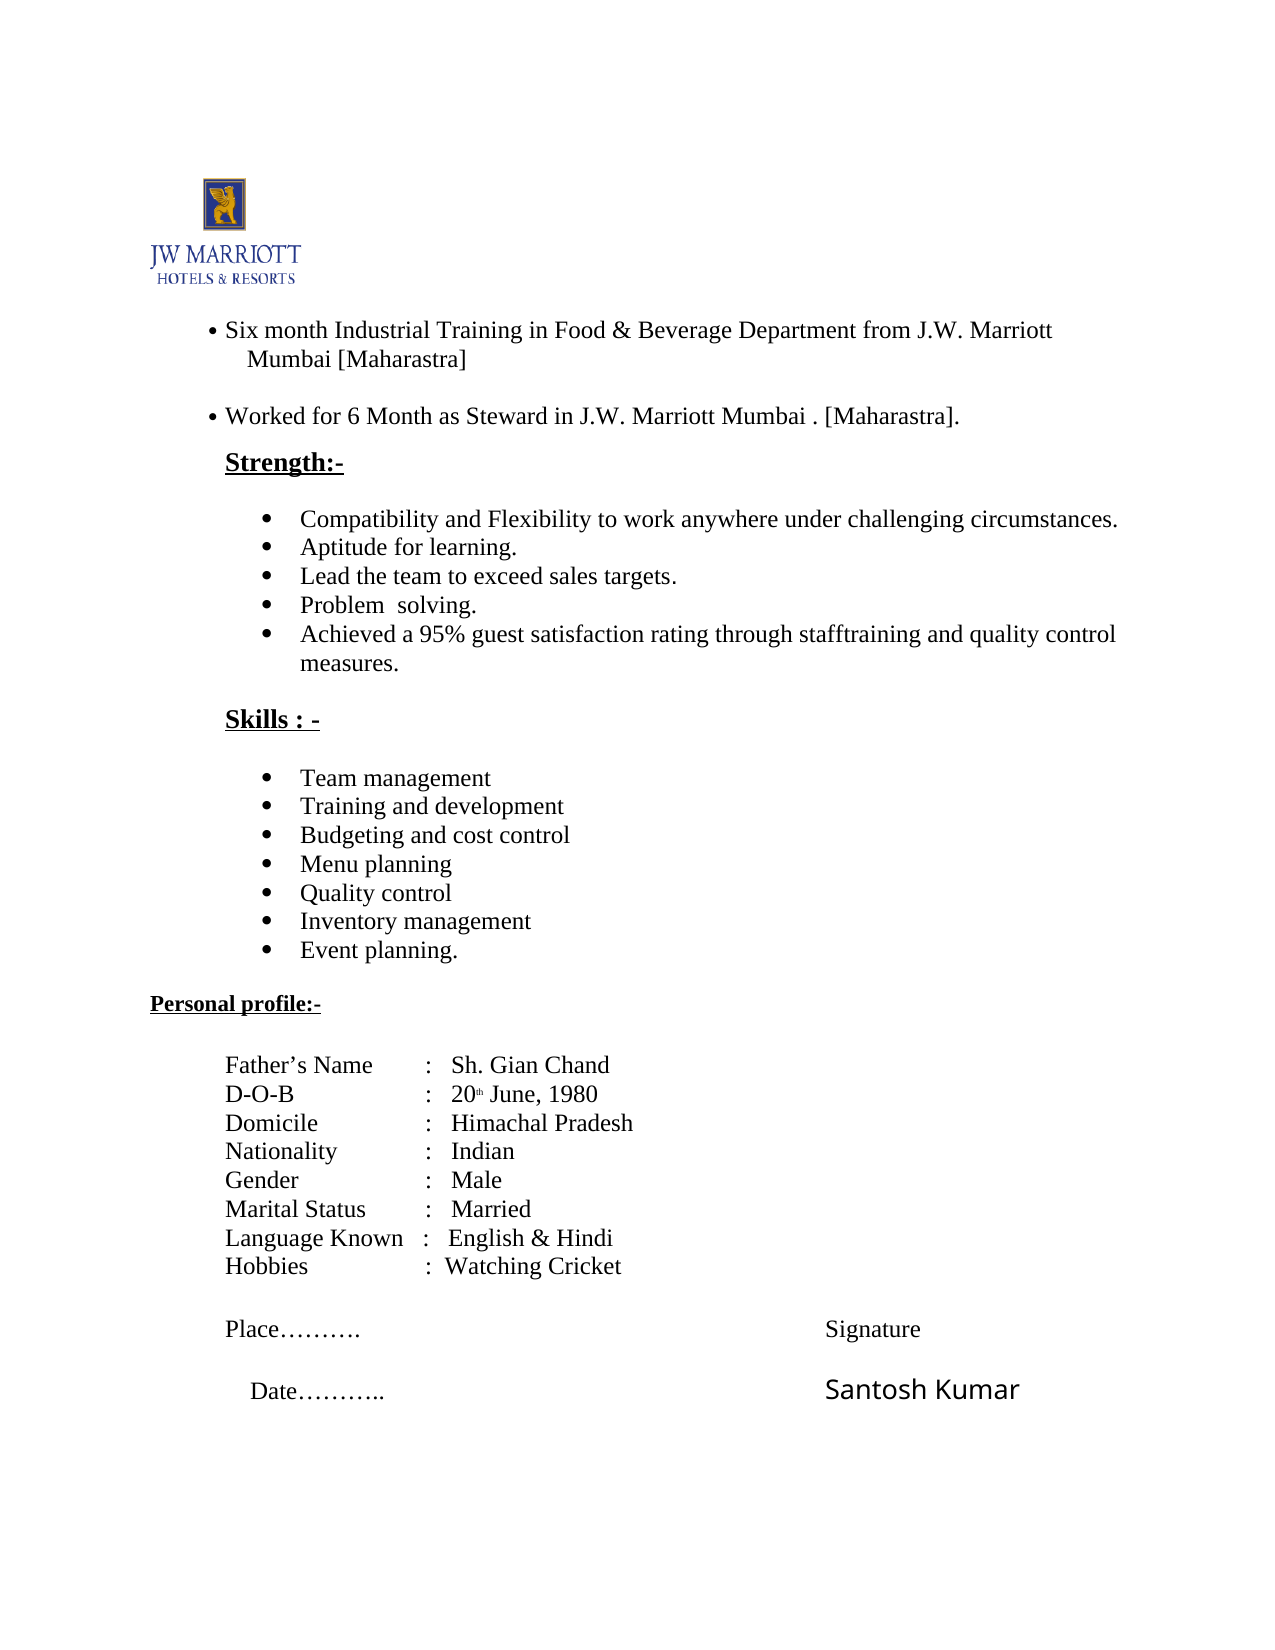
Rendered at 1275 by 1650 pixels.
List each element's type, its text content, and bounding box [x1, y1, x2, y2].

text Father’s Name : Sh. Gian Chand [150, 1050, 1125, 1079]
text D-O-B : 20th June, 1980 [150, 1079, 1125, 1108]
list Training and development [262, 791, 1125, 820]
list Aptitude for learning. [262, 532, 1125, 561]
list Lead the team to exceed sales targets. [262, 561, 1125, 590]
text Date……….. Santosh Kumar [150, 1370, 1125, 1466]
text Place………. Signature [150, 1314, 1125, 1342]
text Strength:- [225, 446, 1125, 477]
list Problem solving. [262, 590, 1125, 619]
list Team management [262, 763, 1125, 791]
text Domicile : Himachal Pradesh [150, 1108, 1125, 1136]
list Inventory management [262, 906, 1125, 935]
text Marital Status : Married [150, 1194, 1125, 1223]
text Skills : - [225, 703, 1125, 734]
list Quality control [262, 878, 1125, 906]
list Compatibility and Flexibility to work anywhere under challenging circumstances. [262, 504, 1125, 532]
text Nationality : Indian [150, 1136, 1125, 1165]
picture [150, 178, 302, 284]
list Six month Industrial Training in Food & Beverage Department from J.W. Marriott Mumbai [Maharastra] [209, 315, 1125, 373]
text Gender : Male [150, 1165, 1125, 1194]
list Event planning. [262, 935, 1125, 964]
text Personal profile:- [150, 990, 1125, 1017]
text Hobbies : Watching Cricket [150, 1251, 1125, 1280]
list Menu planning [262, 849, 1125, 878]
text Language Known : English & Hindi [150, 1223, 1125, 1251]
list Worked for 6 Month as Steward in J.W. Marriott Mumbai . [Maharastra]. [209, 401, 1125, 429]
list Achieved a 95% guest satisfaction rating through stafftraining and quality control measures. [262, 619, 1125, 676]
list Budgeting and cost control [262, 820, 1125, 849]
